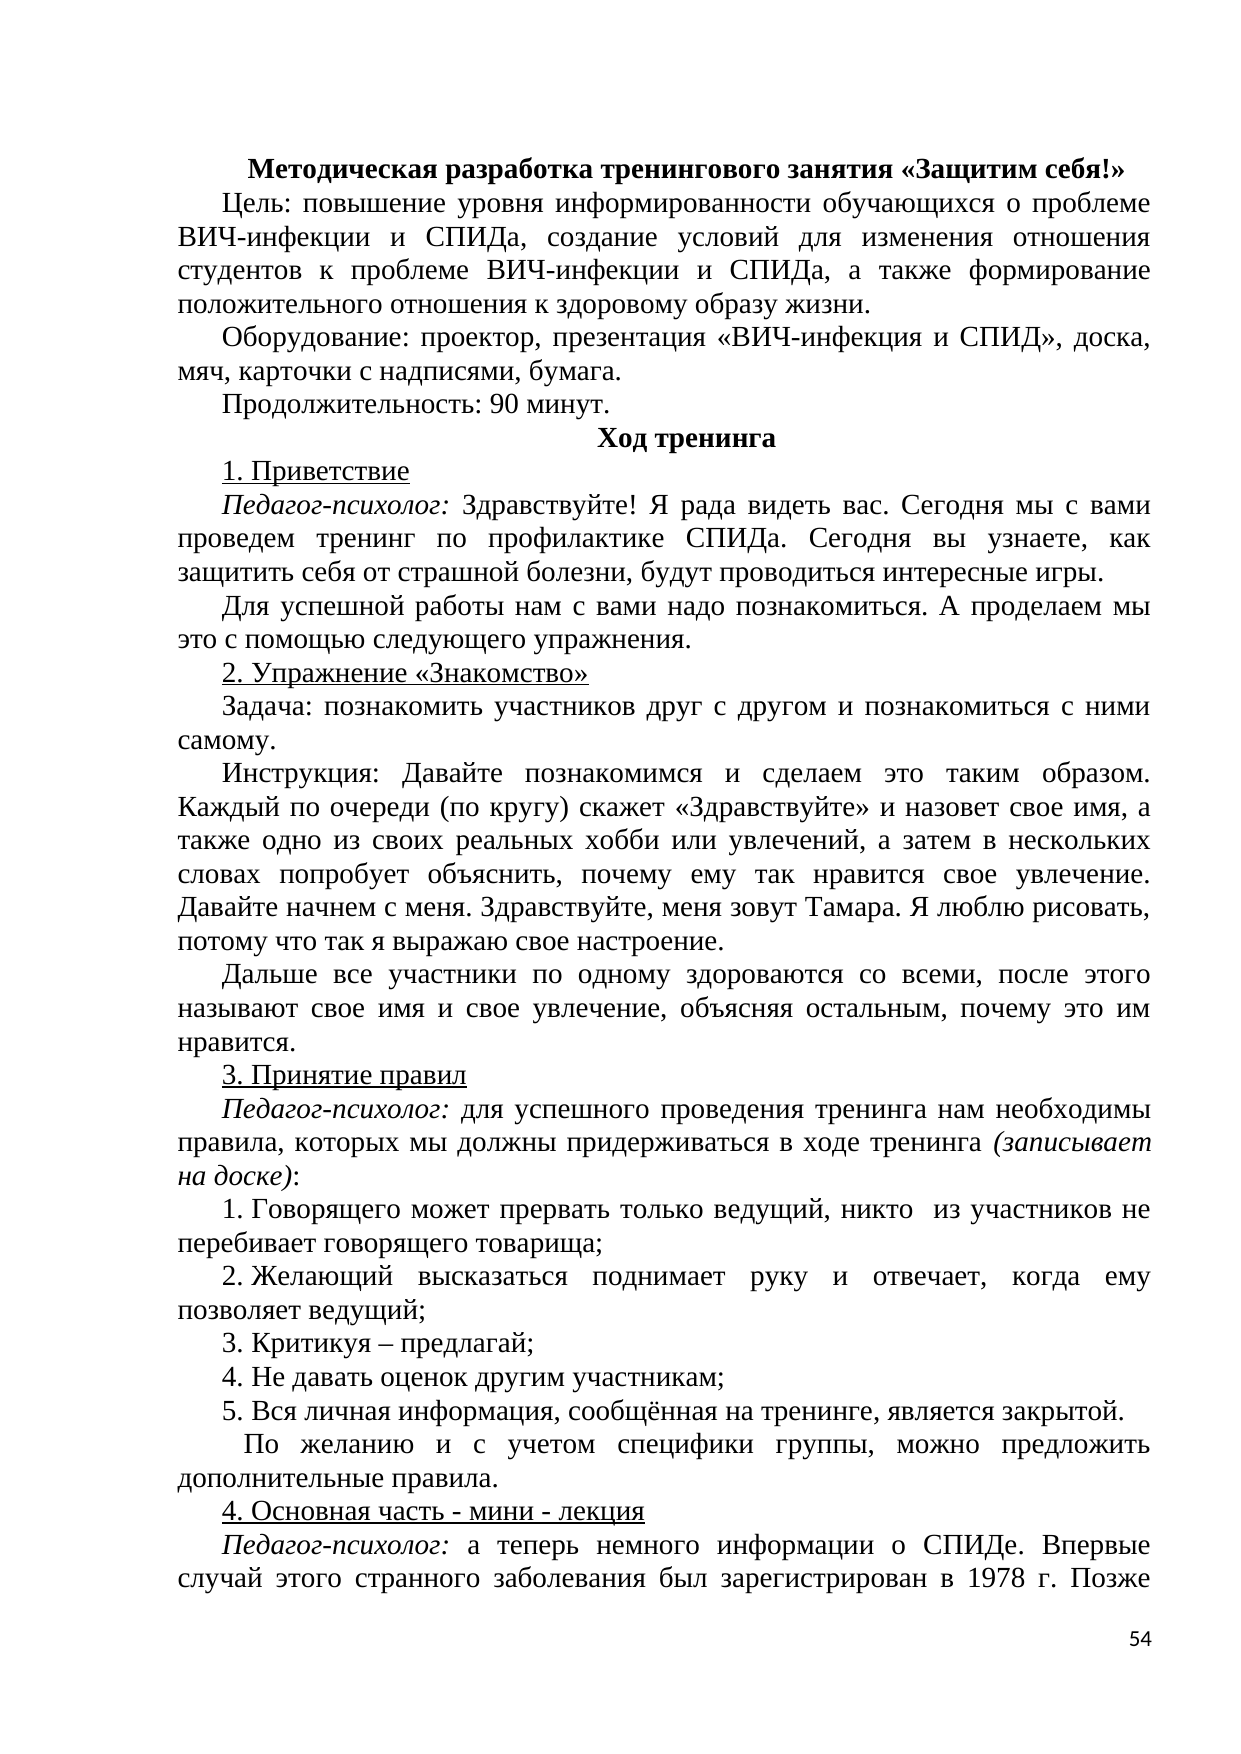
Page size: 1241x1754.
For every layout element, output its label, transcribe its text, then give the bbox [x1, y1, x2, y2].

text 4. Не давать оценок другим участникам; [177, 1359, 1152, 1393]
text 3. Принятие правил [177, 1057, 1152, 1091]
text Для успешной работы нам с вами надо познакомиться. А проделаем мы это с помощью следующего упражнения. [177, 588, 1152, 655]
text 2. Упражнение «Знакомство» [177, 655, 1152, 688]
text Продолжительность: 90 минут. [177, 386, 1152, 420]
text Задача: познакомить участников друг с другом и познакомиться с ними самому. [177, 688, 1152, 755]
text 4. Основная часть - мини - лекция [177, 1493, 1152, 1527]
text По желанию и с учетом специфики группы, можно предложить дополнительные правила. [177, 1426, 1152, 1493]
text 5. Вся личная информация, сообщённая на тренинге, является закрытой. [177, 1393, 1152, 1426]
text 3. Критикуя – предлагай; [177, 1326, 1152, 1359]
text Дальше все участники по одному здороваются со всеми, после этого называют свое имя и свое увлечение, объясняя остальным, почему это им нравится. [177, 957, 1152, 1057]
text Педагог-психолог: для успешного проведения тренинга нам необходимы правила, которых мы должны придерживаться в ходе тренинга (записывает на доске): [177, 1091, 1152, 1191]
text Оборудование: проектор, презентация «ВИЧ-инфекция и СПИД», доска, мяч, карточки с надписями, бумага. [177, 319, 1152, 386]
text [177, 1527, 1152, 1594]
text 1. Говорящего может прервать только ведущий, никто из участников не перебивает говорящего товарища; [177, 1191, 1152, 1258]
text Инструкция: Давайте познакомимся и сделаем это таким образом. Каждый по очереди (по кругу) скажет «Здравствуйте» и назовет свое имя, а также одно из своих реальных хобби или увлечений, а затем в нескольких словах попробует объяснить, почему ему так нравится свое увлечение. Давайте начнем с меня. Здравствуйте, меня зовут Тамара. Я люблю рисовать, потому что так я выражаю свое настроение. [177, 755, 1152, 957]
text Ход тренинга [177, 420, 1152, 453]
text Педагог-психолог: Здравствуйте! Я рада видеть вас. Сегодня мы с вами проведем тренинг по профилактике СПИДа. Сегодня вы узнаете, как защитить себя от страшной болезни, будут проводиться интересные игры. [177, 487, 1152, 588]
text 2. Желающий высказаться поднимает руку и отвечает, когда ему позволяет ведущий; [177, 1258, 1152, 1326]
text Цель: повышение уровня информированности обучающихся о проблеме ВИЧ-инфекции и СПИДа, создание условий для изменения отношения студентов к проблеме ВИЧ-инфекции и СПИДа, а также формирование положительного отношения к здоровому образу жизни. [177, 185, 1152, 319]
text 1. Приветствие [177, 453, 1152, 487]
text Методическая разработка тренингового занятия «Защитим себя!» [177, 152, 1152, 185]
